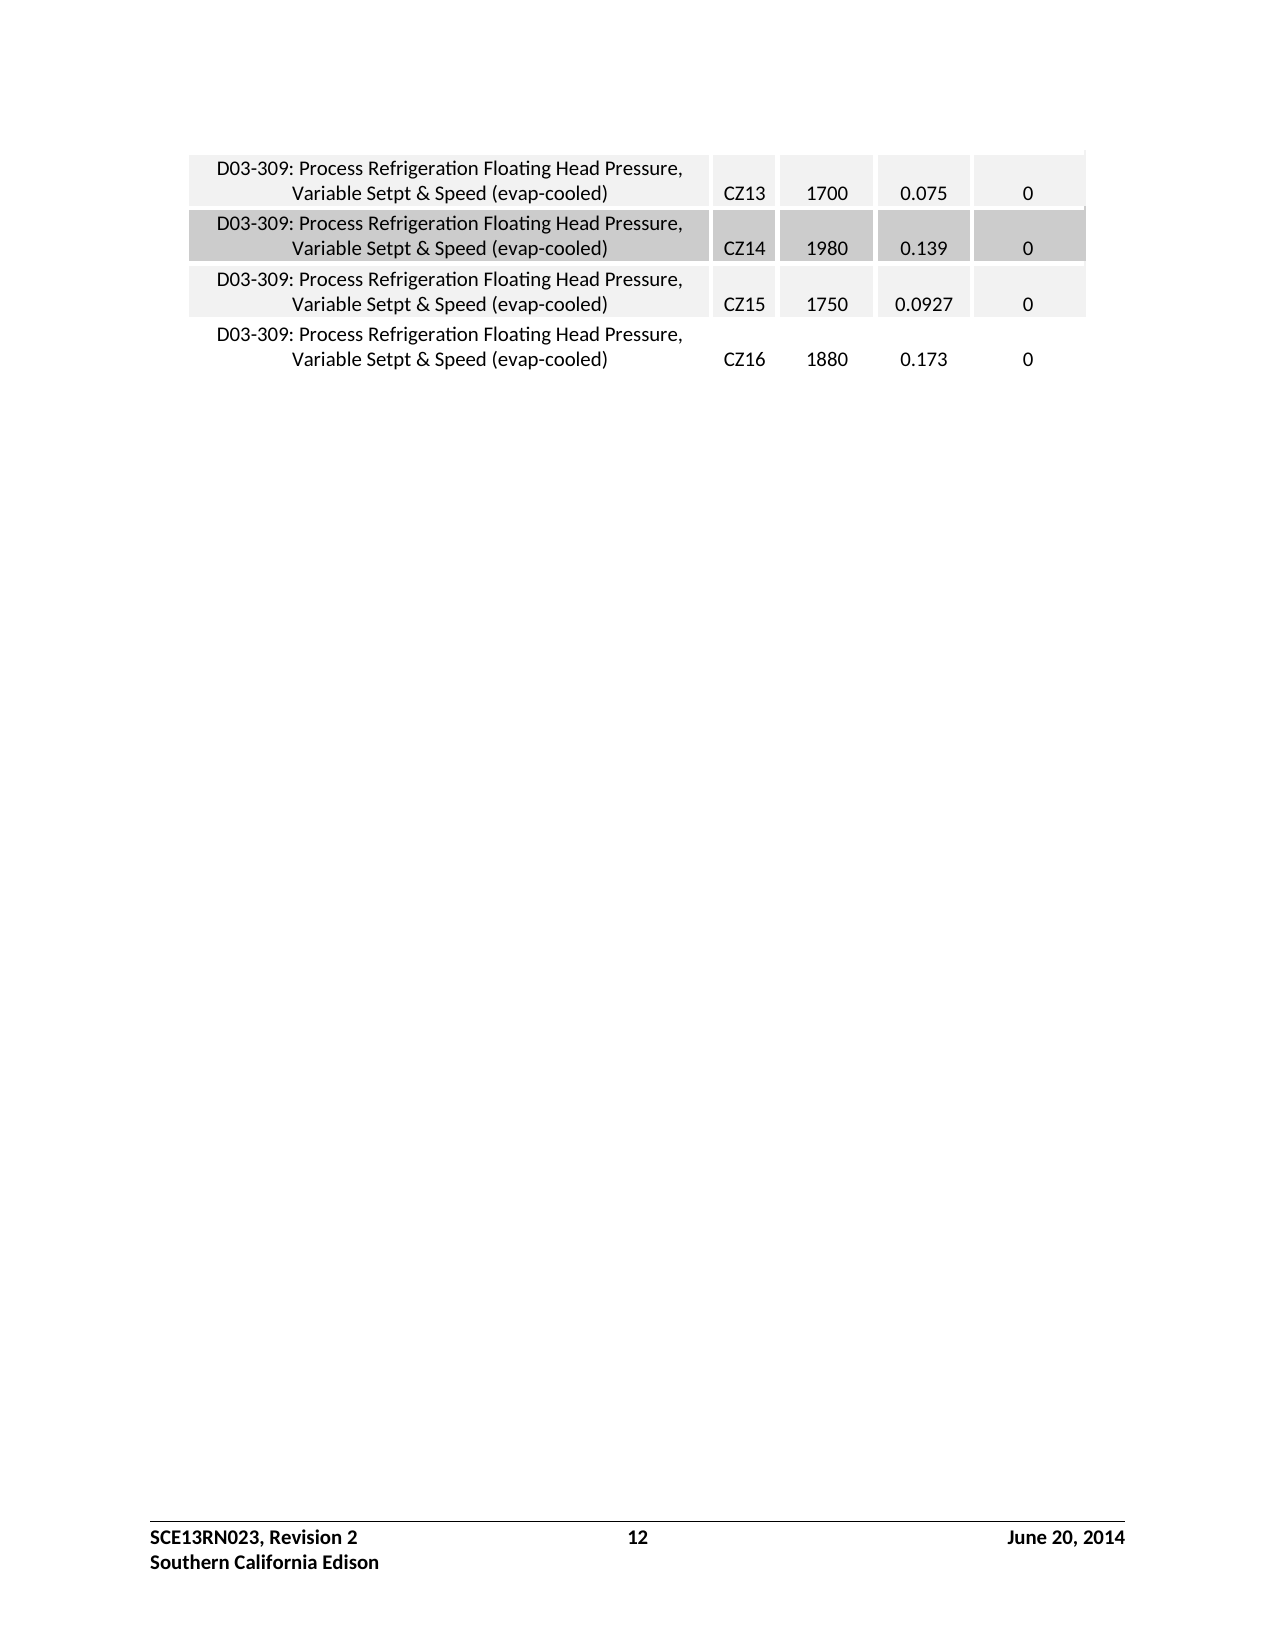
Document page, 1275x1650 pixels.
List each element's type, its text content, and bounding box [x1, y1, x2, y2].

table_cell CZ15 [713, 266, 775, 317]
table_cell 0.139 [878, 210, 970, 261]
table_cell D03-309: Process Refrigeration Floating Head Pressure, Variable Setpt & Speed (evap-cooled) [189, 266, 709, 317]
table_cell D03-309: Process Refrigeration Floating Head Pressure, Variable Setpt & Speed (evap-cooled) [189, 321, 709, 372]
table_cell 1750 [780, 266, 873, 317]
table_cell CZ13 [713, 155, 775, 206]
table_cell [189, 155, 709, 206]
table_cell CZ16 [713, 321, 775, 372]
table_cell CZ14 [713, 210, 775, 261]
table_cell 0.0927 [878, 266, 970, 317]
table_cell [189, 210, 709, 261]
table_cell 0.173 [878, 321, 970, 372]
table_cell 0 [974, 321, 1084, 372]
table_cell 1880 [780, 321, 873, 372]
table_cell 1980 [780, 210, 873, 261]
table_cell 0 [974, 155, 1084, 206]
table_cell 0 [974, 266, 1084, 317]
table_cell 0 [974, 210, 1084, 261]
table_cell 0.075 [878, 155, 970, 206]
table_cell 1700 [780, 155, 873, 206]
